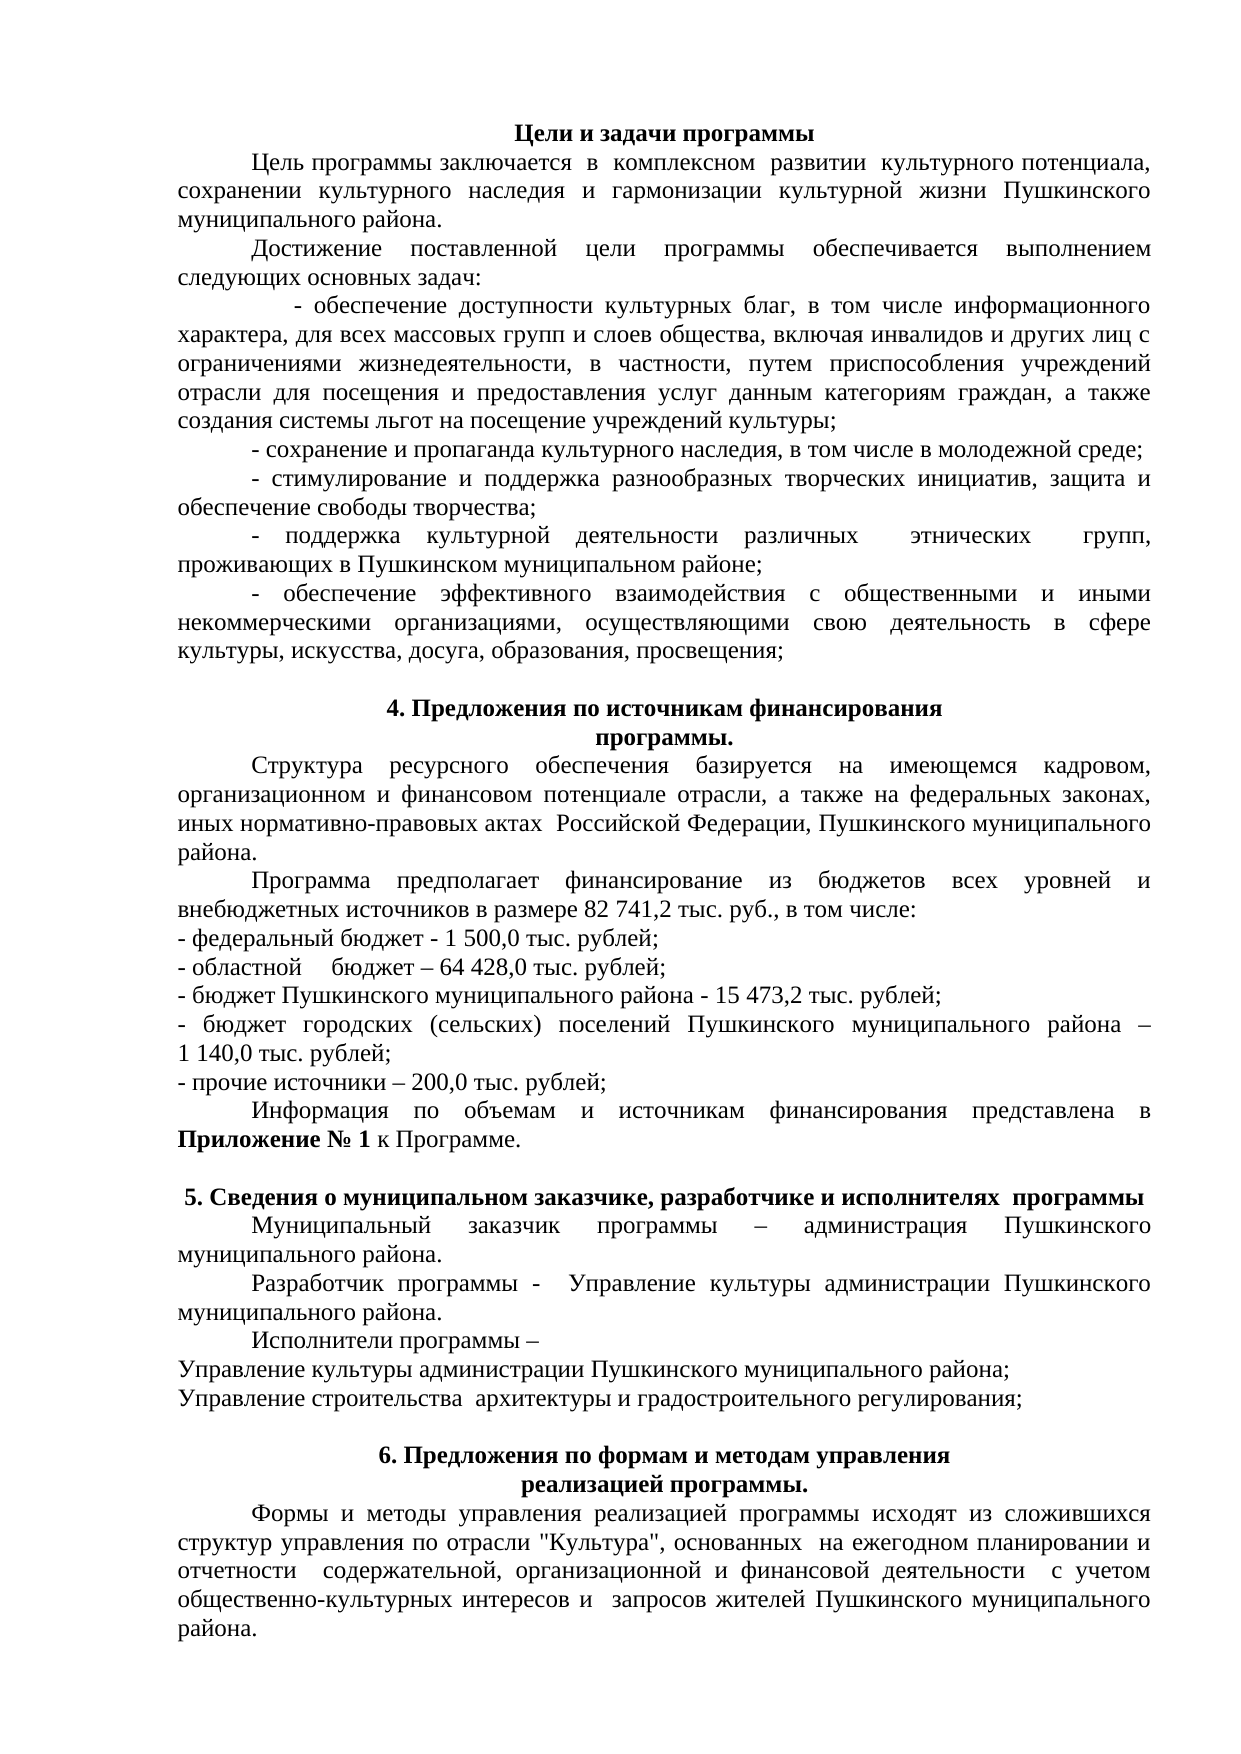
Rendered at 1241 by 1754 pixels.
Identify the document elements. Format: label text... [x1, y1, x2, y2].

text - прочие источники – 200,0 тыс. рублей; [177, 1067, 1152, 1096]
text - сохранение и пропаганда культурного наследия, в том числе в молодежной среде; [177, 434, 1152, 463]
text - обеспечение эффективного взаимодействия с общественными и иными некоммерческими организациями, осуществляющими свою деятельность в сфере культуры, искусства, досуга, образования, просвещения; [177, 578, 1152, 664]
text - бюджет городских (сельских) поселений Пушкинского муниципального района – 1 140,0 тыс. рублей; [177, 1009, 1152, 1067]
text программы. [177, 722, 1152, 751]
text Управление культуры администрации Пушкинского муниципального района; [177, 1354, 1152, 1383]
text Формы и методы управления реализацией программы исходят из сложившихся структур управления по отрасли "Культура", основанных на ежегодном планировании и отчетности содержательной, организационной и финансовой деятельности с учетом общественно-культурных интересов и запросов жителей Пушкинского муниципального района. [177, 1498, 1152, 1642]
text реализацией программы. [177, 1469, 1152, 1498]
text - федеральный бюджет - 1 500,0 тыс. рублей; [177, 923, 1152, 952]
text - областной бюджет – 64 428,0 тыс. рублей; [177, 952, 1152, 981]
text - поддержка культурной деятельности различных этнических групп, проживающих в Пушкинском муниципальном районе; [177, 521, 1152, 578]
text Разработчик программы - Управление культуры администрации Пушкинского муниципального района. [177, 1268, 1152, 1326]
text Программа предполагает финансирование из бюджетов всех уровней и внебюджетных источников в размере 82 741,2 тыс. руб., в том числе: [177, 866, 1152, 923]
text Информация по объемам и источникам финансирования представлена в Приложение № 1 к Программе. [177, 1096, 1152, 1153]
text Цель программы заключается в комплексном развитии культурного потенциала, сохранении культурного наследия и гармонизации культурной жизни Пушкинского муниципального района. [177, 147, 1152, 233]
text 6. Предложения по формам и методам управления [177, 1441, 1152, 1469]
text Управление строительства архитектуры и градостроительного регулирования; [177, 1383, 1152, 1412]
text Цели и задачи программы [177, 118, 1152, 147]
text Исполнители программы – [177, 1326, 1152, 1354]
text 5. Сведения о муниципальном заказчике, разработчике и исполнителях программы [177, 1182, 1152, 1211]
text 4. Предложения по источникам финансирования [177, 693, 1152, 722]
text - бюджет Пушкинского муниципального района - 15 473,2 тыс. рублей; [177, 981, 1152, 1009]
text - обеспечение доступности культурных благ, в том числе информационного характера, для всех массовых групп и слоев общества, включая инвалидов и других лиц с ограничениями жизнедеятельности, в частности, путем приспособления учреждений отрасли для посещения и предоставления услуг данным категориям граждан, а также создания системы льгот на посещение учреждений культуры; [177, 291, 1152, 434]
text Достижение поставленной цели программы обеспечивается выполнением следующих основных задач: [177, 233, 1152, 291]
text Муниципальный заказчик программы – администрация Пушкинского муниципального района. [177, 1211, 1152, 1268]
text - стимулирование и поддержка разнообразных творческих инициатив, защита и обеспечение свободы творчества; [177, 463, 1152, 521]
text Структура ресурсного обеспечения базируется на имеющемся кадровом, организационном и финансовом потенциале отрасли, а также на федеральных законах, иных нормативно-правовых актах Российской Федерации, Пушкинского муниципального района. [177, 751, 1152, 866]
